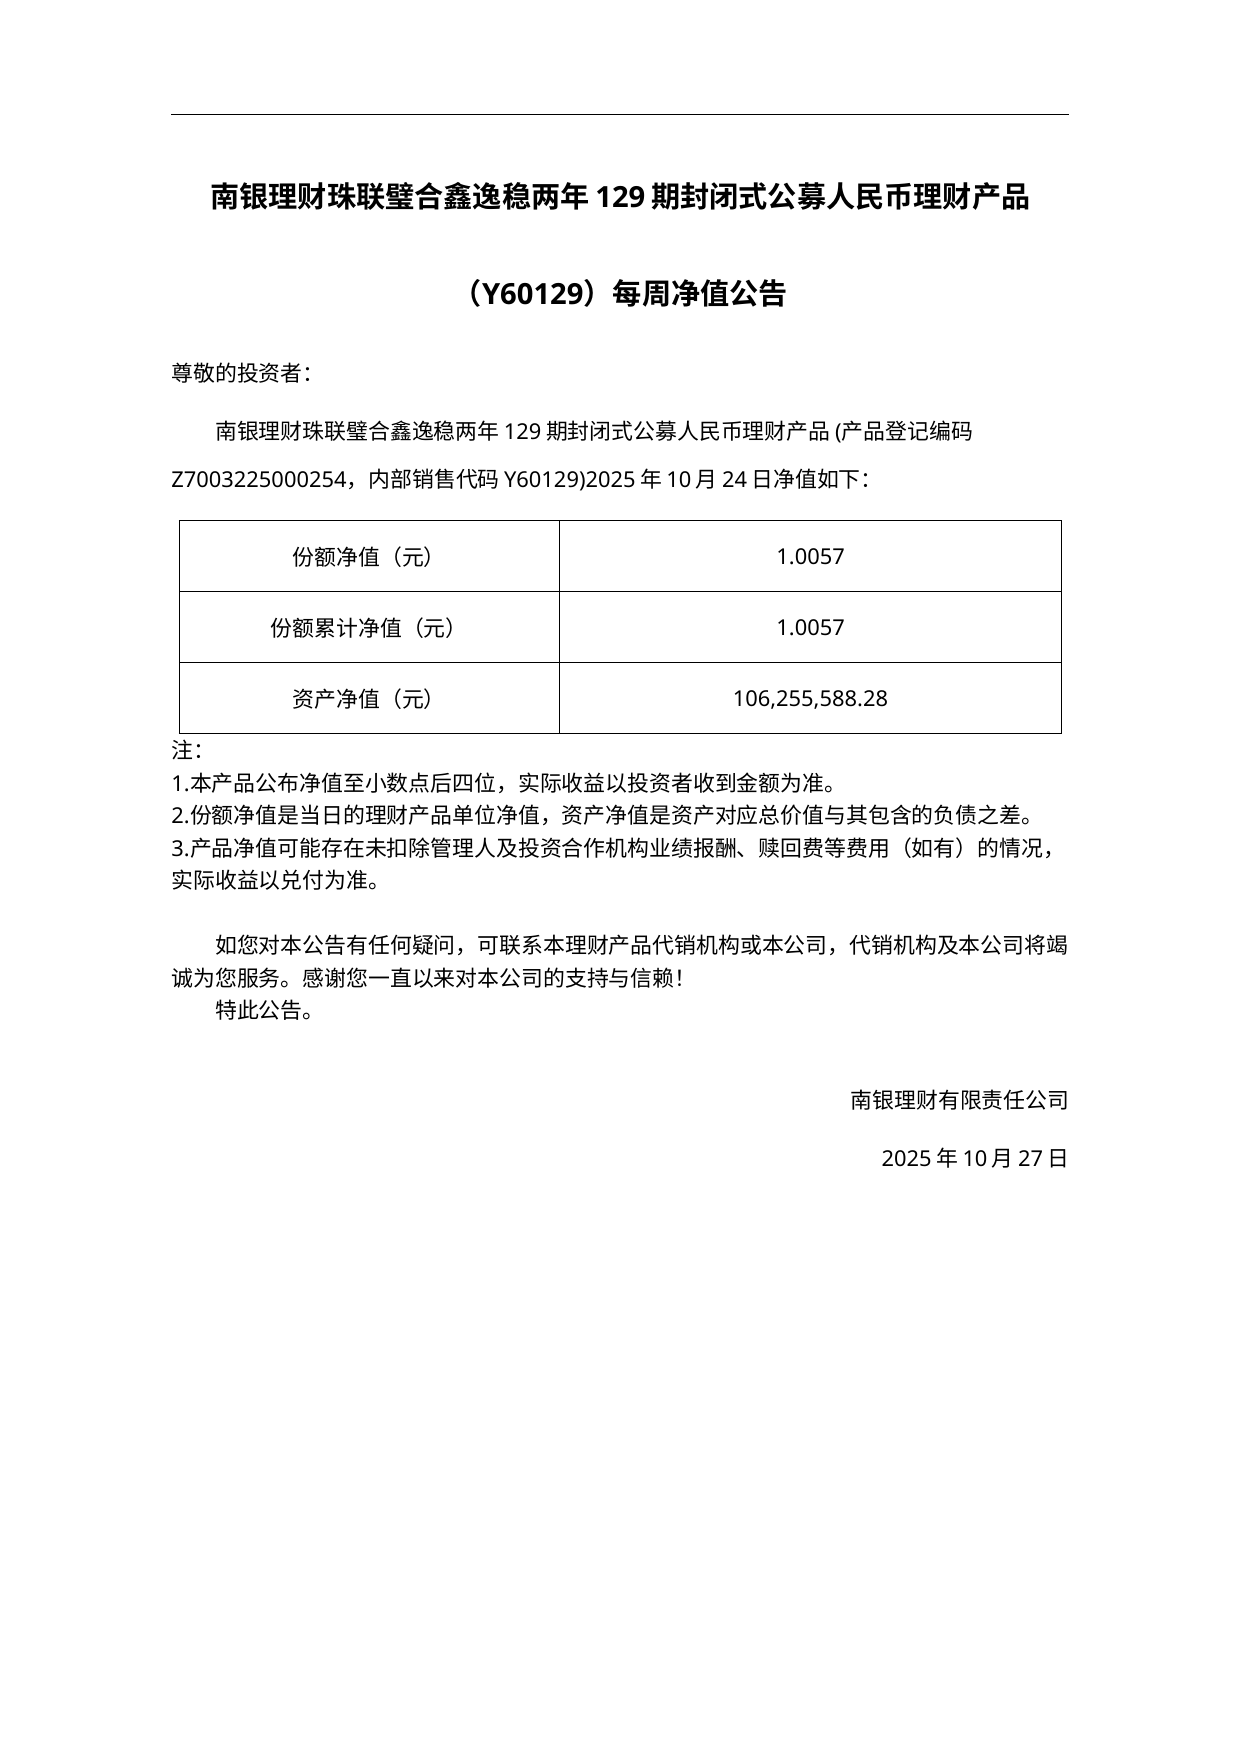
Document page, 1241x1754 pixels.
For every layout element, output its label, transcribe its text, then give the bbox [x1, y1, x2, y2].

text 特此公告。 [171, 993, 1069, 1025]
text 3.产品净值可能存在未扣除管理人及投资合作机构业绩报酬、赎回费等费用（如有）的情况，实际收益以兑付为准。 [171, 830, 1069, 895]
text 如您对本公告有任何疑问，可联系本理财产品代销机构或本公司，代销机构及本公司将竭诚为您服务。感谢您一直以来对本公司的支持与信赖！ [171, 928, 1069, 993]
text 尊敬的投资者： [171, 355, 1069, 388]
table_cell 资产净值（元） [180, 663, 559, 733]
text 2025年10月27日 [171, 1140, 1069, 1173]
table_cell 106,255,588.28 [560, 663, 1061, 733]
text 1.本产品公布净值至小数点后四位，实际收益以投资者收到金额为准。 [171, 765, 1069, 798]
text 南银理财有限责任公司 [171, 1082, 1069, 1115]
text 2.份额净值是当日的理财产品单位净值，资产净值是资产对应总价值与其包含的负债之差。 [171, 798, 1069, 830]
table_header 份额净值（元） [180, 521, 559, 591]
table_header 1.0057 [560, 521, 1061, 591]
text 注： [171, 733, 1069, 765]
table_cell 份额累计净值（元） [180, 592, 559, 662]
text 南银理财珠联璧合鑫逸稳两年129期封闭式公募人民币理财产品 (产品登记编码Z7003225000254，内部销售代码Y60129)2025年10月24日净值如下： [171, 413, 1069, 494]
table_cell 1.0057 [560, 592, 1061, 662]
text 南银理财珠联璧合鑫逸稳两年129期封闭式公募人民币理财产品（Y60129）每周净值公告 [171, 162, 1069, 324]
